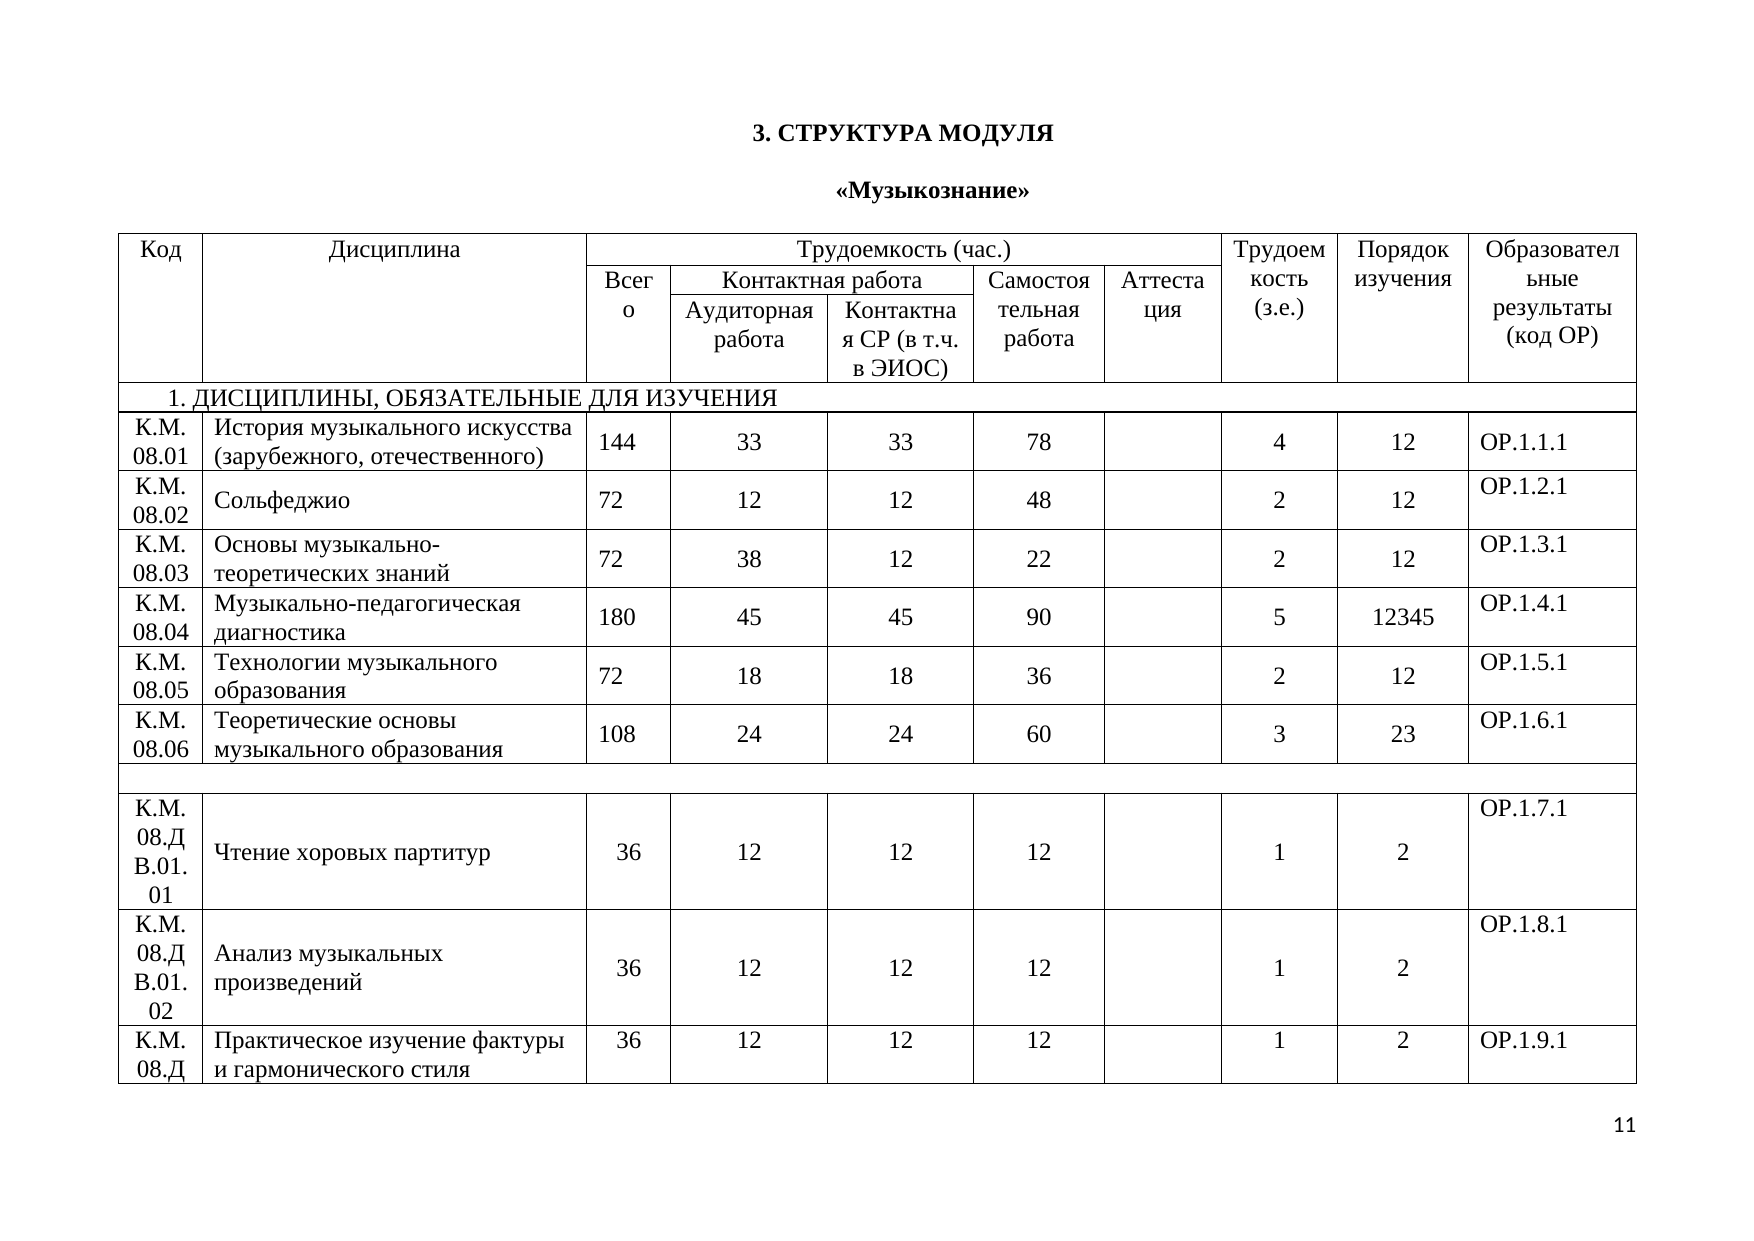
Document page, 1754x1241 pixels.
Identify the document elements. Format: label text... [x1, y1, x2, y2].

table_cell Аудиторная работа [671, 295, 827, 382]
table_cell 1 [1222, 794, 1337, 908]
table_cell 12 [828, 910, 973, 1024]
table_cell К.М.08.02 [119, 471, 202, 528]
table_cell 108 [587, 705, 670, 763]
table_cell 90 [974, 588, 1104, 646]
table_cell Сольфеджио [203, 471, 586, 528]
table_cell 38 [671, 530, 827, 587]
table_cell [1105, 647, 1221, 704]
text 3. Структура модуля [170, 118, 1636, 147]
table_cell 2 [1222, 530, 1337, 587]
table_cell 12 [974, 910, 1104, 1024]
table_cell 12 [828, 1026, 973, 1083]
table_header Образовательные результаты (код ОР) [1469, 234, 1636, 382]
table_cell 72 [587, 530, 670, 587]
table_cell 2 [1222, 647, 1337, 704]
table_cell 23 [1338, 705, 1468, 763]
table_cell К.М.08.ДВ.01.01 [119, 794, 202, 908]
table_cell 72 [587, 647, 670, 704]
table_cell Теоретические основы музыкального образования [203, 705, 586, 763]
table_cell 12 [828, 794, 973, 908]
table_cell 12 [671, 794, 827, 908]
table_cell [119, 764, 1636, 792]
table_cell ОР.1.7.1 [1469, 794, 1636, 908]
table_cell 5 [1222, 588, 1337, 646]
table_cell [1105, 1026, 1221, 1083]
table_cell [203, 1026, 586, 1083]
table_cell ОР.1.6.1 [1469, 705, 1636, 763]
table_cell [1105, 588, 1221, 646]
table_cell Аттестация [1105, 266, 1221, 382]
table_cell 12 [974, 794, 1104, 908]
table_cell 12345 [1338, 588, 1468, 646]
table_cell 18 [671, 647, 827, 704]
table_cell К.М.08.ДВ.01.02 [119, 910, 202, 1024]
table_cell 1 [1222, 910, 1337, 1024]
table_cell Чтение хоровых партитур [203, 794, 586, 908]
table_cell Технологии музыкального образования [203, 647, 586, 704]
table_cell [1105, 705, 1221, 763]
table_cell 12 [828, 471, 973, 528]
table_cell 12 [1338, 471, 1468, 528]
table_cell Дисциплины, обязательные для изучения [119, 383, 1636, 411]
table_cell 78 [974, 413, 1104, 470]
table_cell Музыкально-педагогическая диагностика [203, 588, 586, 646]
table_cell К.М.08.01 [119, 413, 202, 470]
table_cell 2 [1338, 1026, 1468, 1083]
table_cell 12 [828, 530, 973, 587]
table_header Трудоемкость (з.е.) [1222, 234, 1337, 382]
table_cell [1105, 910, 1221, 1024]
table_cell 36 [587, 910, 670, 1024]
table_cell 4 [1222, 413, 1337, 470]
table_cell ОР.1.5.1 [1469, 647, 1636, 704]
table_cell [1105, 530, 1221, 587]
table_cell К.М.08.04 [119, 588, 202, 646]
table_cell 12 [1338, 647, 1468, 704]
table_cell [1105, 471, 1221, 528]
table_cell Самостоятельная работа [974, 266, 1104, 382]
table_cell ОР.1.3.1 [1469, 530, 1636, 587]
table_header Код [119, 234, 202, 382]
table_cell 24 [671, 705, 827, 763]
table_cell История музыкального искусства (зарубежного, отечественного) [203, 413, 586, 470]
table_cell 36 [587, 794, 670, 908]
table_cell 144 [587, 413, 670, 470]
table_cell 2 [1338, 794, 1468, 908]
table_cell [1105, 794, 1221, 908]
table_cell 12 [974, 1026, 1104, 1083]
table_cell 12 [1338, 530, 1468, 587]
table_cell Контактная СР (в т.ч. в ЭИОС) [828, 295, 973, 382]
table_cell 12 [671, 471, 827, 528]
table_cell Анализ музыкальных произведений [203, 910, 586, 1024]
table_cell 33 [828, 413, 973, 470]
table_cell ОР.1.1.1 [1469, 413, 1636, 470]
table_cell 33 [671, 413, 827, 470]
table_cell 36 [974, 647, 1104, 704]
table_cell 45 [828, 588, 973, 646]
table_cell 180 [587, 588, 670, 646]
table_cell ОР.1.2.1 [1469, 471, 1636, 528]
table_cell К.М.08.06 [119, 705, 202, 763]
text «Музыкознание» [229, 176, 1636, 204]
table_cell Основы музыкально-теоретических знаний [203, 530, 586, 587]
table_header Дисциплина [203, 234, 586, 382]
table_cell 36 [587, 1026, 670, 1083]
table_cell 45 [671, 588, 827, 646]
table_cell ОР.1.4.1 [1469, 588, 1636, 646]
table_cell К.М.08.03 [119, 530, 202, 587]
table_cell 12 [671, 910, 827, 1024]
table_cell Контактная работа [671, 266, 973, 294]
table_cell [1105, 413, 1221, 470]
table_cell Всего [587, 266, 670, 382]
table_cell 18 [828, 647, 973, 704]
table_header Порядок изучения [1338, 234, 1468, 382]
table_cell 60 [974, 705, 1104, 763]
table_cell 24 [828, 705, 973, 763]
table_cell 1 [1222, 1026, 1337, 1083]
table_cell 3 [1222, 705, 1337, 763]
table_cell 72 [587, 471, 670, 528]
table_cell К.М.08.05 [119, 647, 202, 704]
table_cell 2 [1222, 471, 1337, 528]
table_header Трудоемкость (час.) [587, 234, 1221, 264]
table_cell 12 [1338, 413, 1468, 470]
table_cell 2 [1338, 910, 1468, 1024]
table_cell 48 [974, 471, 1104, 528]
table_cell ОР.1.8.1 [1469, 910, 1636, 1024]
table_cell К.М.08.ДВ.01.03 [119, 1026, 202, 1083]
table_cell 12 [671, 1026, 827, 1083]
table_cell 22 [974, 530, 1104, 587]
table_cell ОР.1.9.1 [1469, 1026, 1636, 1083]
